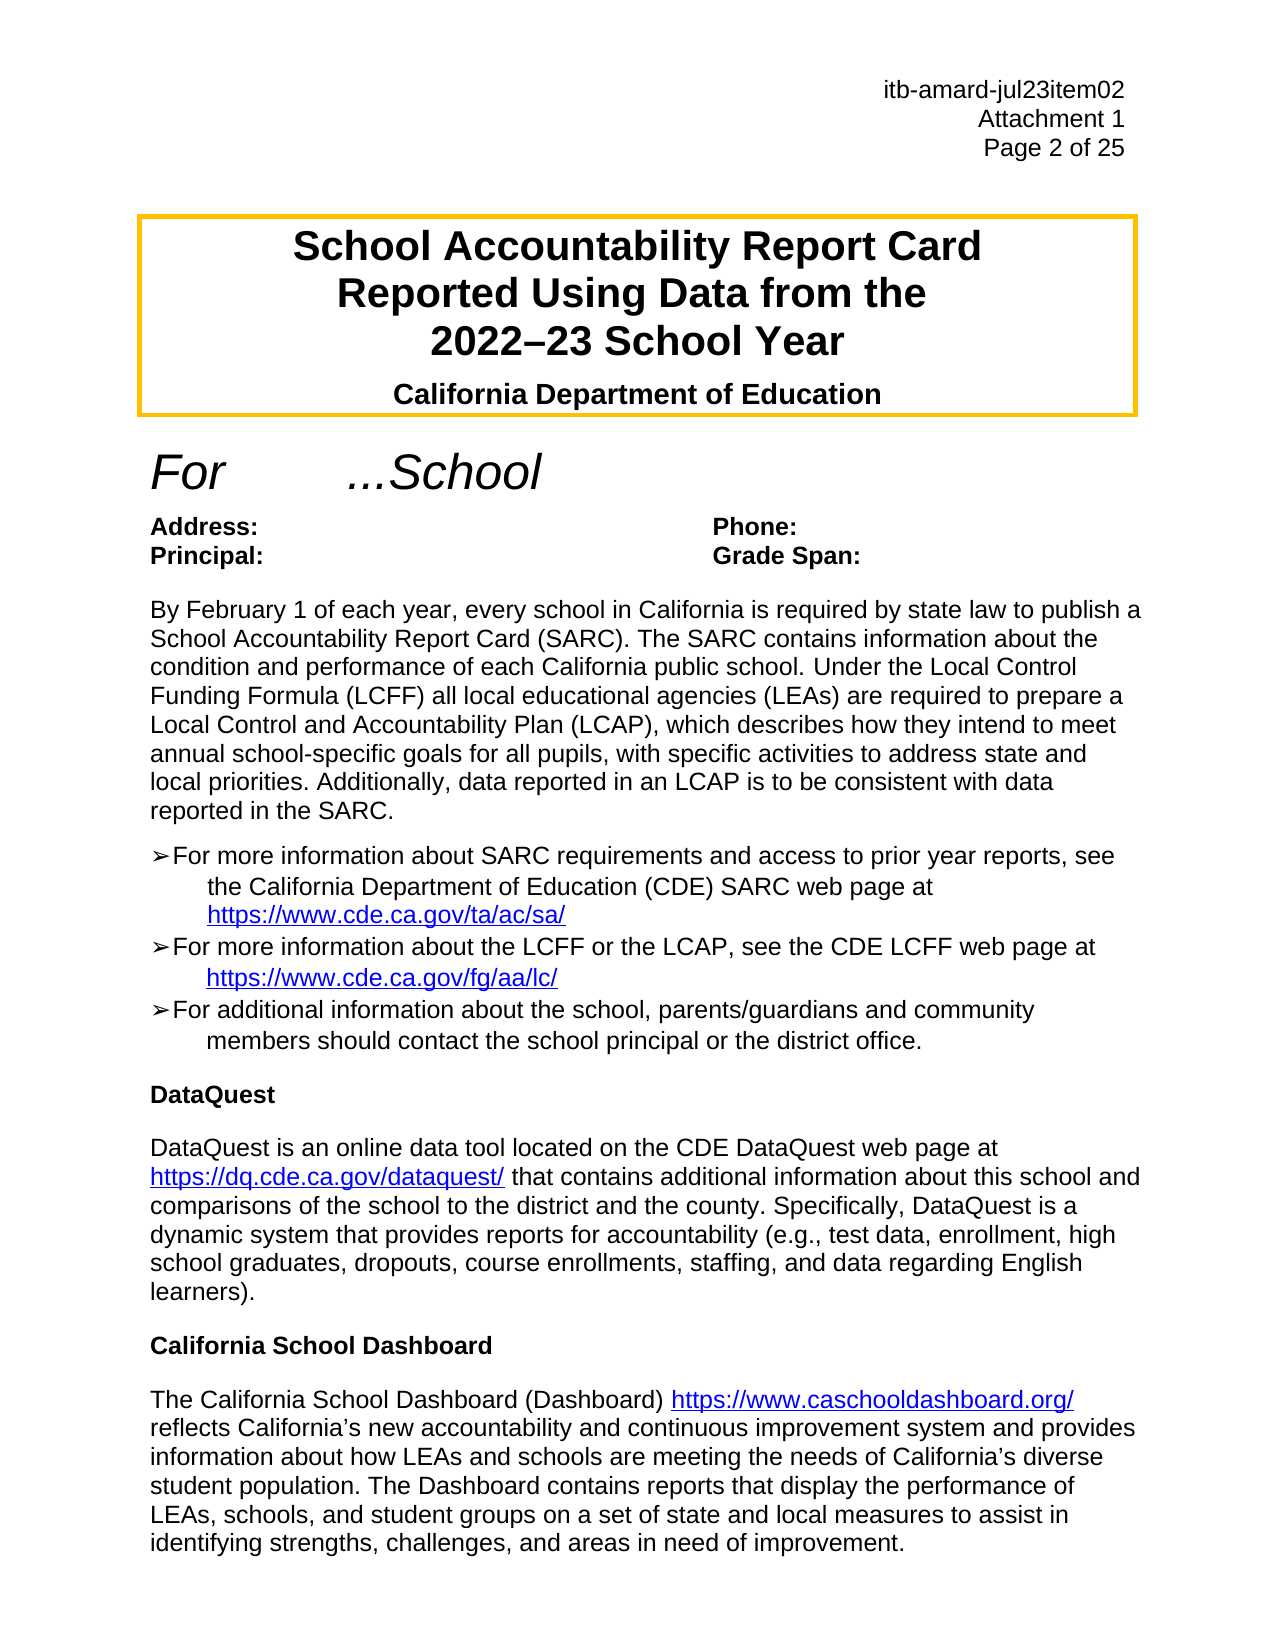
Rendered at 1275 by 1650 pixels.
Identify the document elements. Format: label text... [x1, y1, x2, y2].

text California Department of Education [142, 370, 1133, 413]
text DataQuest is an online data tool located on the CDE DataQuest web page at https://dq.cde.ca.gov/dataquest/ that contains additional information about this school and comparisons of the school to the district and the county. Specifically, DataQuest is a dynamic system that provides reports for accountability (e.g., test data, enrollment, high school graduates, dropouts, course enrollments, staffing, and data regarding English learners). [150, 1133, 1146, 1306]
list For more information about the LCFF or the LCAP, see the CDE LCFF web page at https://www.cde.ca.gov/fg/aa/lc/ [150, 929, 1125, 992]
subtitle California School Dashboard [150, 1331, 1125, 1359]
list For additional information about the school, parents/guardians and community members should contact the school principal or the district office. [150, 992, 1125, 1054]
text Address: Phone: [131, 512, 1125, 541]
text By February 1 of each year, every school in California is required by state law to publish a School Accountability Report Card (SARC). The SARC contains information about the condition and performance of each California public school. Under the Local Control Funding Formula (LCFF) all local educational agencies (LEAs) are required to prepare a Local Control and Accountability Plan (LCAP), which describes how they intend to meet annual school-specific goals for all pupils, with specific activities to address state and local priorities. Additionally, data reported in an LCAP is to be consistent with data reported in the SARC. [150, 595, 1146, 825]
text Principal: Grade Span: [131, 541, 1125, 570]
subtitle School Accountability Report Card Reported Using Data from the 2022–23 School Year [142, 219, 1133, 364]
text For ...School [131, 442, 1125, 500]
text The California School Dashboard (Dashboard) https://www.caschooldashboard.org/ reflects California’s new accountability and continuous improvement system and provides information about how LEAs and schools are meeting the needs of California’s diverse student population. The Dashboard contains reports that display the performance of LEAs, schools, and student groups on a set of state and local measures to assist in identifying strengths, challenges, and areas in need of improvement. [150, 1384, 1146, 1557]
subtitle DataQuest [150, 1079, 1125, 1108]
list For more information about SARC requirements and access to prior year reports, see the California Department of Education (CDE) SARC web page at https://www.cde.ca.gov/ta/ac/sa/ [150, 837, 1125, 929]
